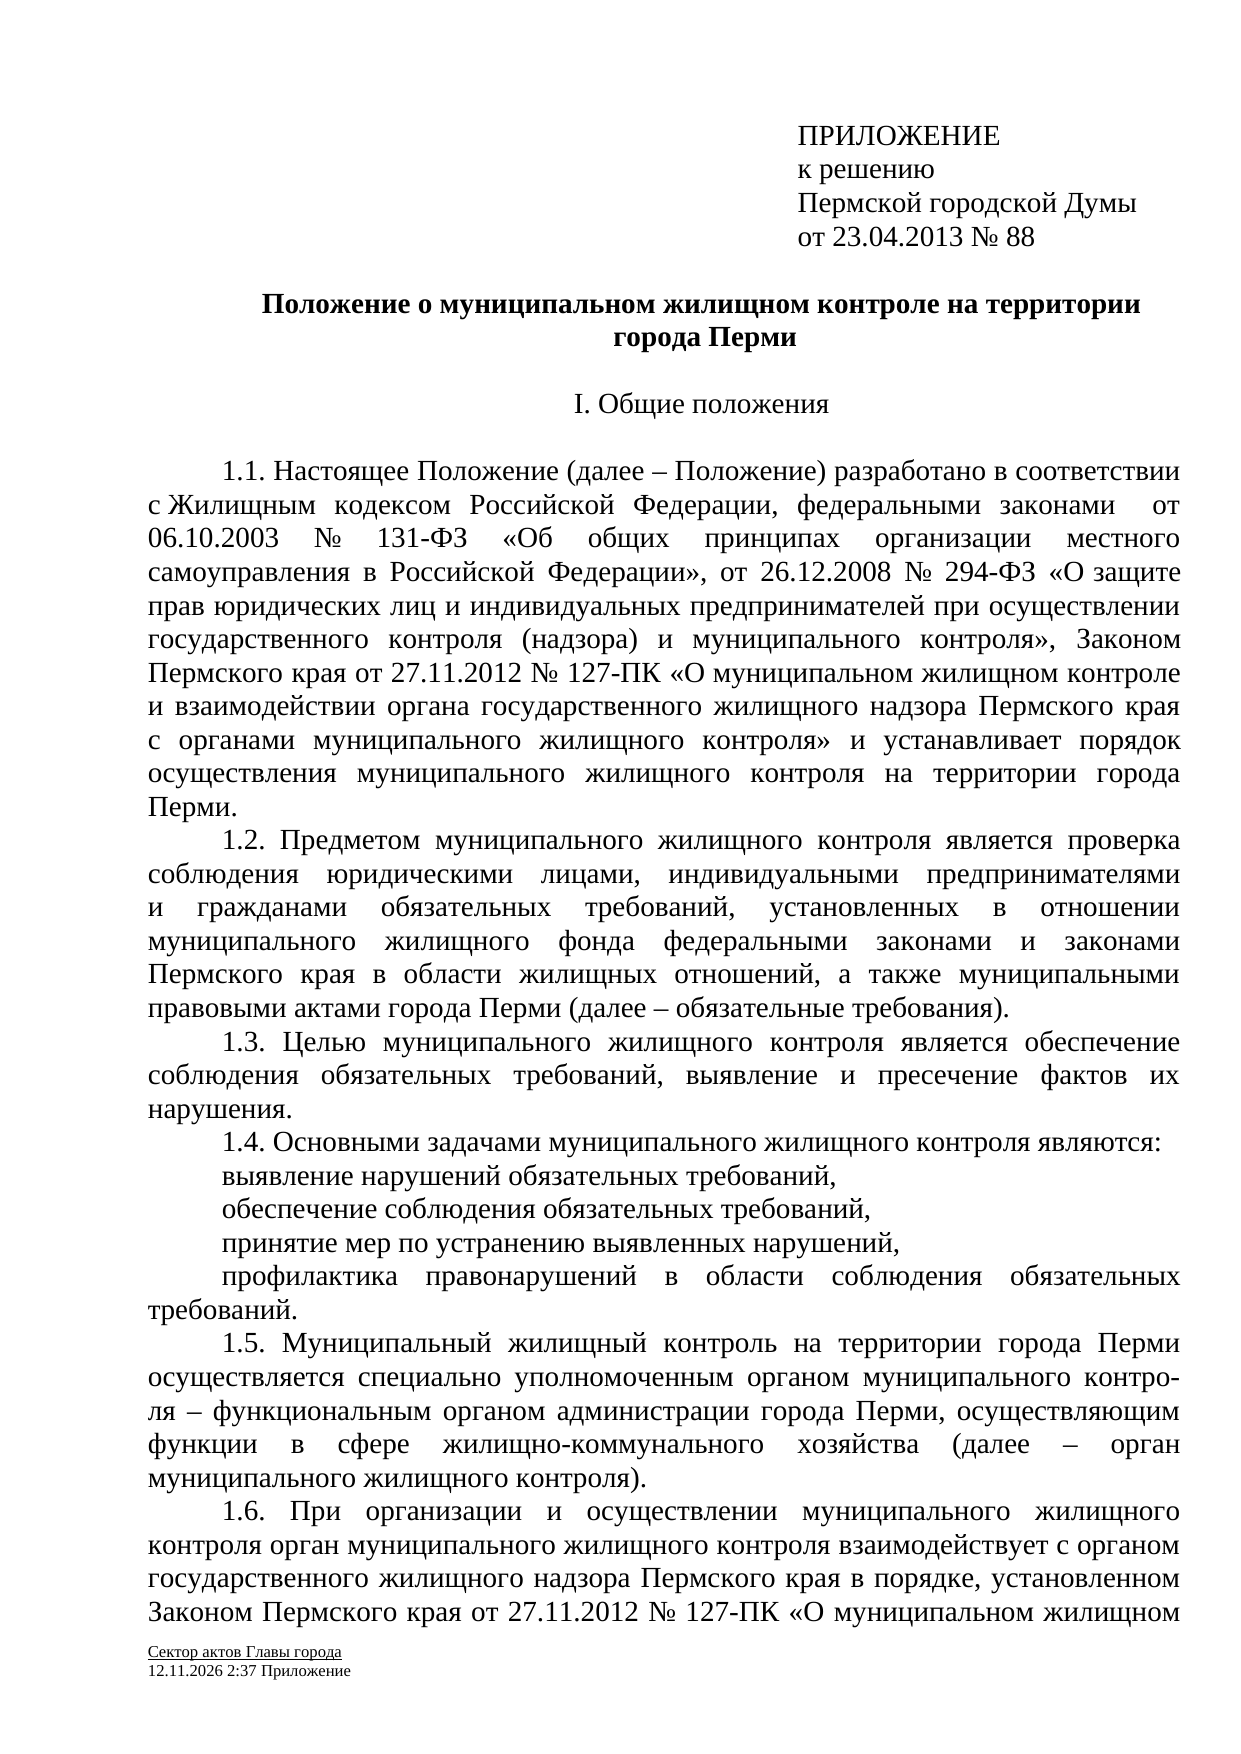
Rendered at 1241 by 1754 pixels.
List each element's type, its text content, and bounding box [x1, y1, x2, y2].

text выявление нарушений обязательных требований, [148, 1158, 1181, 1191]
text Пермской городской Думы [797, 185, 1181, 219]
text 1.4. Основными задачами муниципального жилищного контроля являются: [148, 1124, 1181, 1158]
text города Перми [148, 319, 1181, 353]
text 1.2. Предметом муниципального жилищного контроля является проверка соблюдения юридическими лицами, индивидуальными предпринимателями и гражданами обязательных требований, установленных в отношении муниципального жилищного фонда федеральными законами и законами Пермского края в области жилищных отношений, а также муниципальными правовыми актами города Перми (далее – обязательные требования). [148, 822, 1181, 1024]
text 1.1. Настоящее Положение (далее – Положение) разработано в соответствии с Жилищным кодексом Российской Федерации, федеральными законами от 06.10.2003 № 131-ФЗ «Об общих принципах организации местного самоуправления в Российской Федерации», от 26.12.2008 № 294-ФЗ «О защите прав юридических лиц и индивидуальных предпринимателей при осуществлении государственного контроля (надзора) и муниципального контроля», Законом Пермского края от 27.11.2012 № 127-ПК «О муниципальном жилищном контроле и взаимодействии органа государственного жилищного надзора Пермского края с органами муниципального жилищного контроля» и устанавливает порядок осуществления муниципального жилищного контроля на территории города Перми. [148, 453, 1181, 822]
text 1.3. Целью муниципального жилищного контроля является обеспечение соблюдения обязательных требований, выявление и пресечение фактов их нарушения. [148, 1024, 1181, 1124]
text 1.5. Муниципальный жилищный контроль на территории города Перми осуществляется специально уполномоченным органом муниципального контро- ля – функциональным органом администрации города Перми, осуществляющим функции в сфере жилищно-коммунального хозяйства (далее – орган муниципального жилищного контроля). [148, 1326, 1181, 1493]
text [148, 1493, 1181, 1627]
text ПРИЛОЖЕНИЕ [797, 118, 1181, 152]
text Общие положения [148, 386, 1181, 420]
text принятие мер по устранению выявленных нарушений, [148, 1225, 1181, 1258]
text к решению [797, 152, 1181, 185]
text Положение о муниципальном жилищном контроле на территории [148, 286, 1181, 319]
text от 23.04.2013 № 88 [797, 219, 1181, 252]
text обеспечение соблюдения обязательных требований, [148, 1191, 1181, 1225]
text профилактика правонарушений в области соблюдения обязательных требований. [148, 1258, 1181, 1326]
